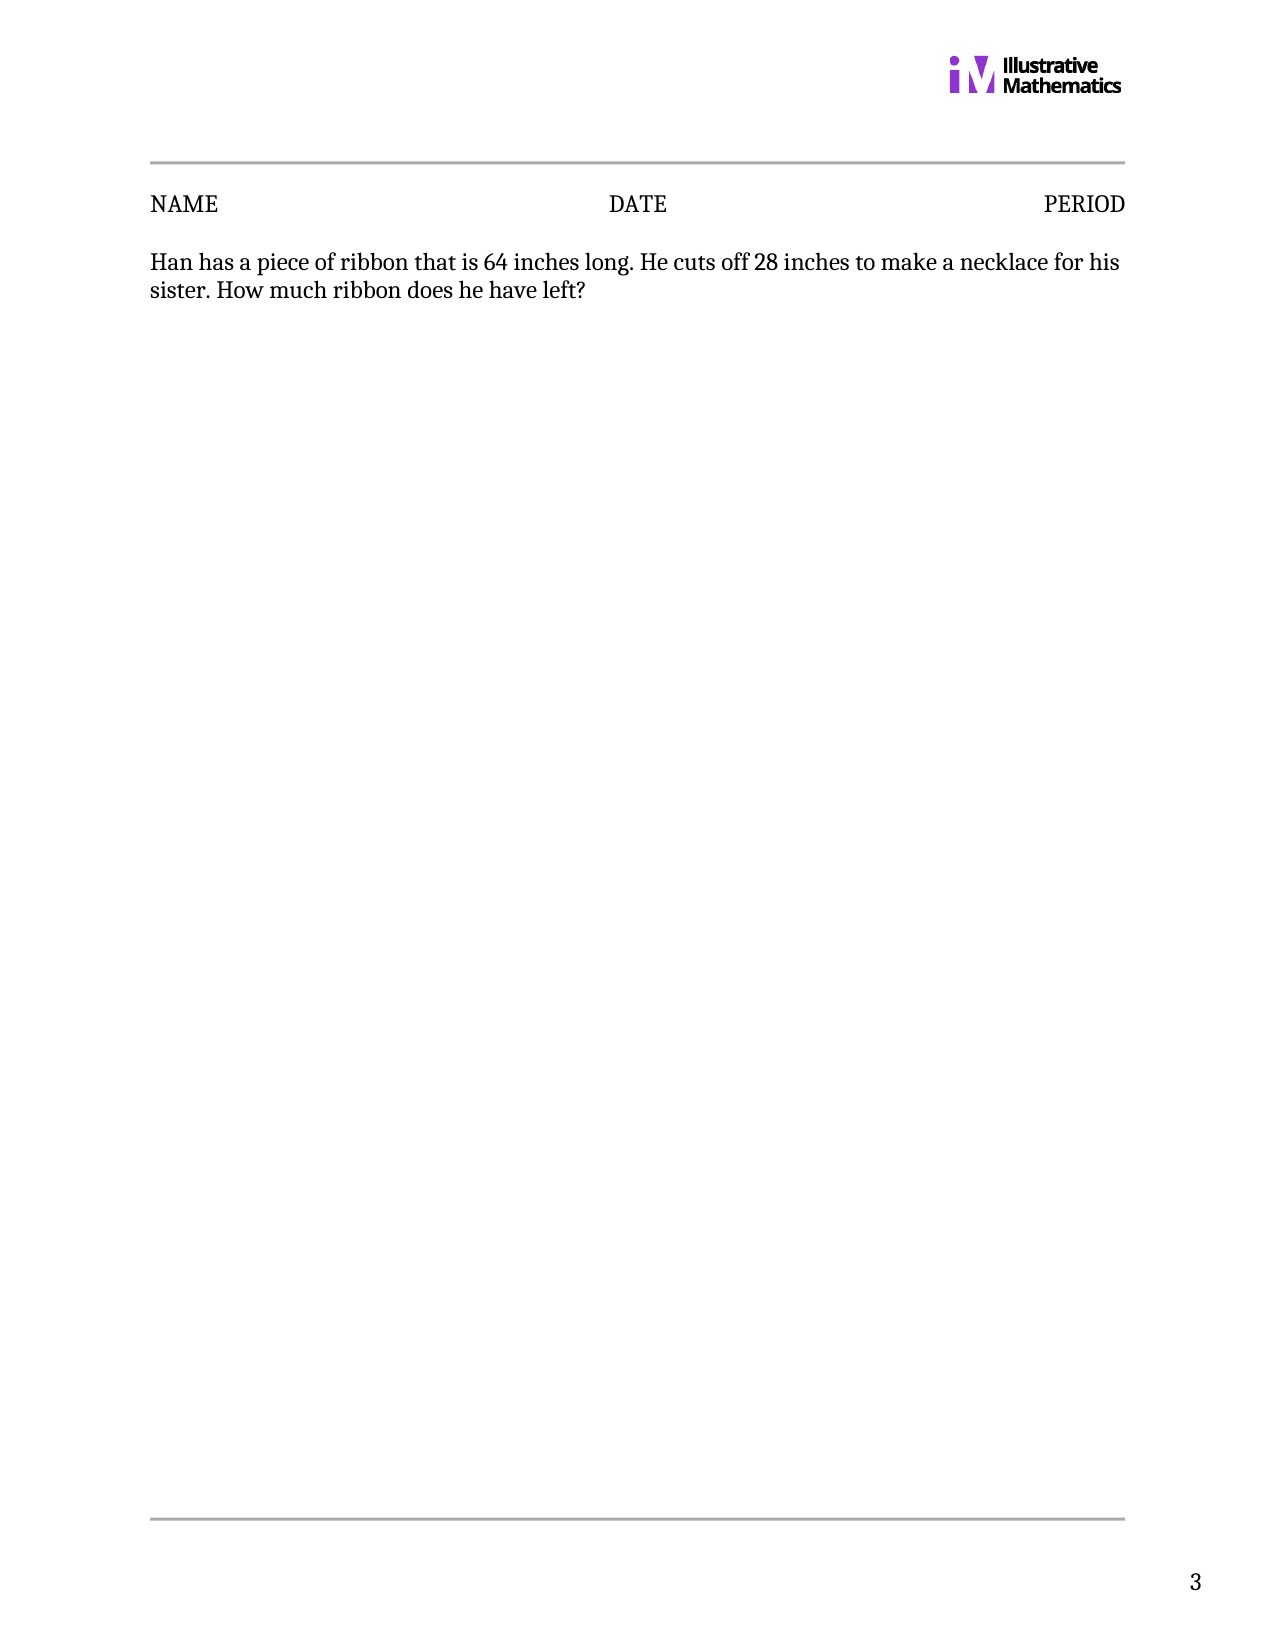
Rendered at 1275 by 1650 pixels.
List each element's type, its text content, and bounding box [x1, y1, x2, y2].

picture [949, 55, 1121, 93]
text Han has a piece of ribbon that is 64 inches long. He cuts off 28 inches to make a necklace for his sister. How much ribbon does he have left? [150, 247, 1125, 305]
